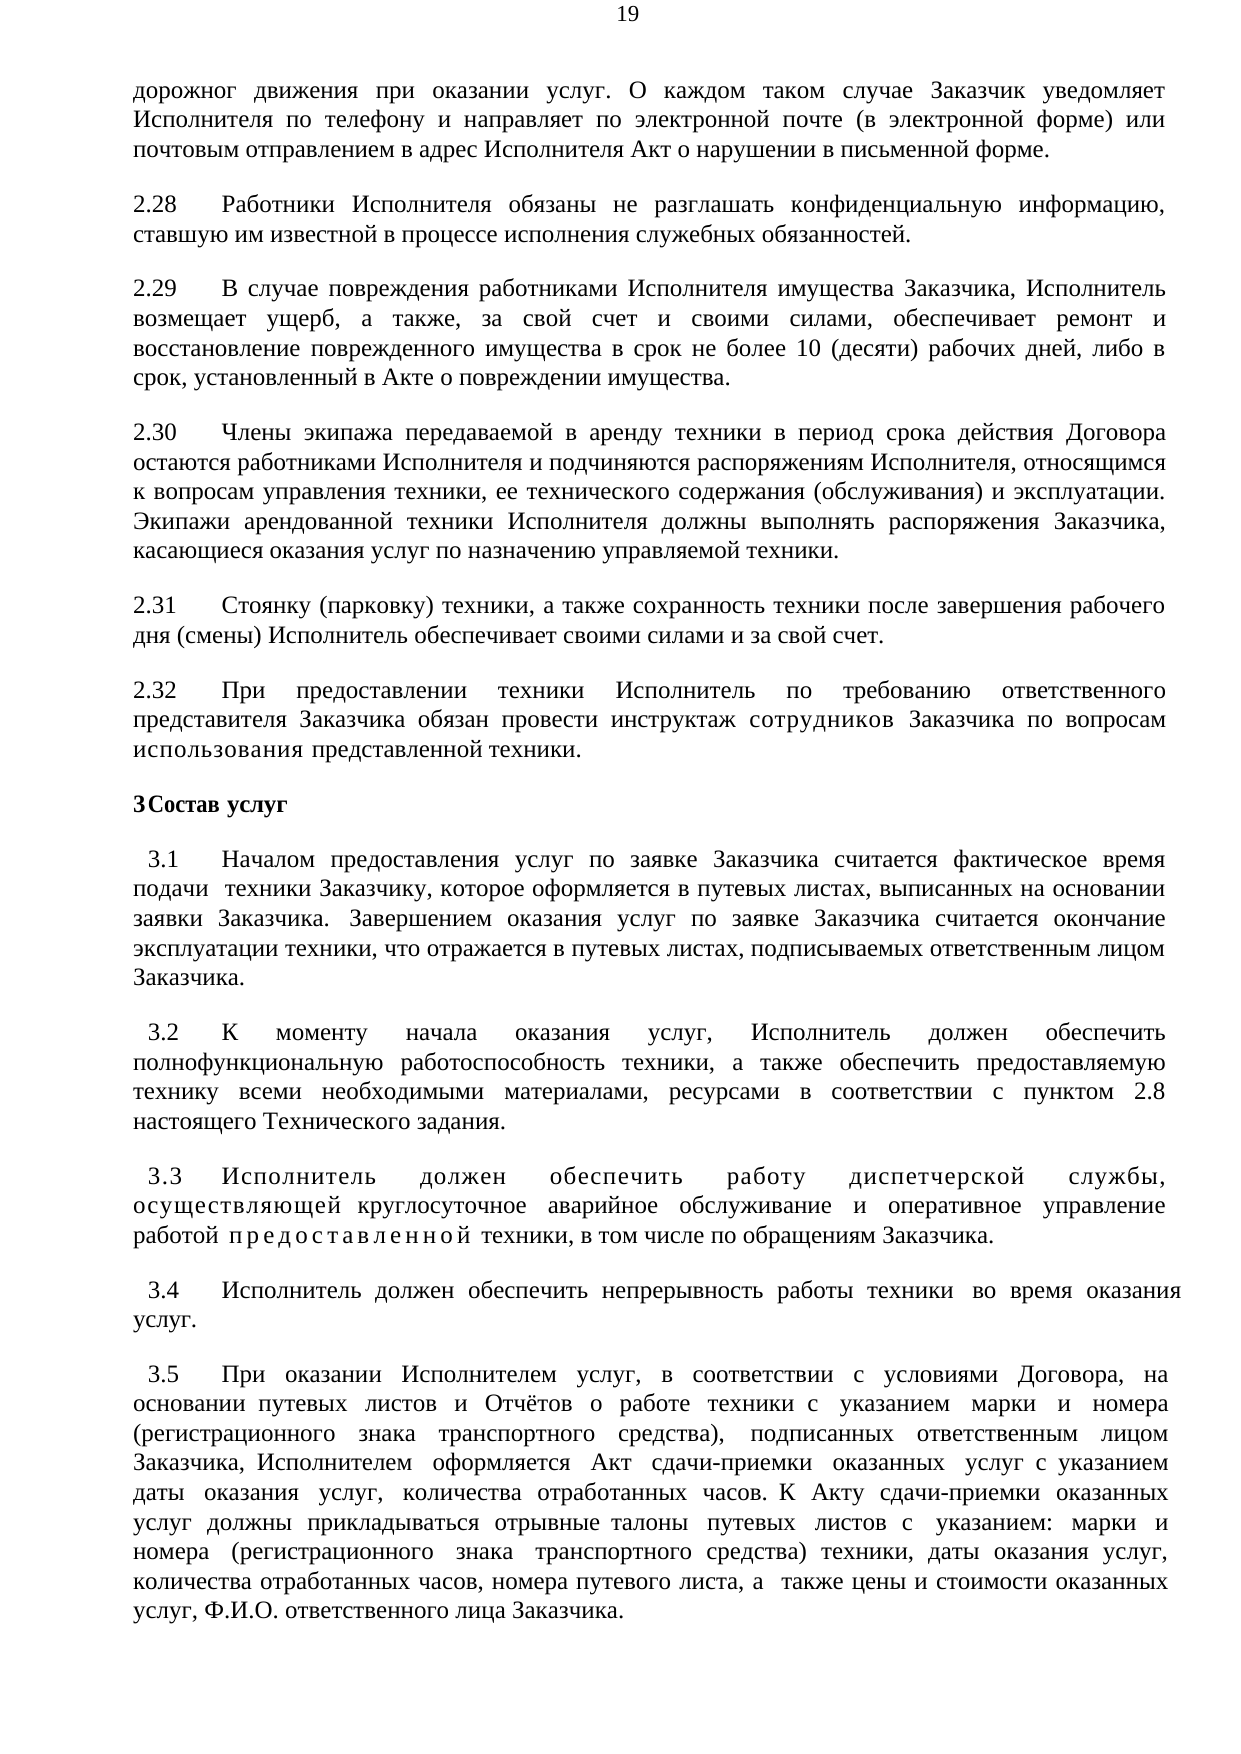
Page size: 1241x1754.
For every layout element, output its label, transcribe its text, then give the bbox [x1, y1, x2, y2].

list Исполнитель должен обеспечить работу диспетчерской службы, осуществляющей круглосуточное аварийное обслуживание и оперативное управление работой предоставленной техники, в том числе по обращениям Заказчика. [133, 1161, 1166, 1249]
list Члены экипажа передаваемой в аренду техники в период срока действия Договора остаются работниками Исполнителя и подчиняются распоряжениям Исполнителя, относящимся к вопросам управления техники, ее технического содержания (обслуживания) и эксплуатации. Экипажи арендованной техники Исполнителя должны выполнять распоряжения Заказчика, касающиеся оказания услуг по назначению управляемой техники. [133, 417, 1167, 564]
list При оказании Исполнителем услуг, в соответствии с условиями Договора, на основании путевых листов и Отчётов о работе техники с указанием марки и номера (регистрационного знака транспортного средства), подписанных ответственным лицом Заказчика, Исполнителем оформляется Акт сдачи-приемки оказанных услуг с указанием даты оказания услуг, количества отработанных часов. К Акту сдачи-приемки оказанных услуг должны прикладываться отрывные талоны путевых листов с указанием: марки и номера (регистрационного знака транспортного средства) техники, даты оказания услуг, количества отработанных часов, номера путевого листа, а также цены и стоимости оказанных услуг, Ф.И.О. ответственного лица Заказчика. [133, 1359, 1169, 1624]
list Стоянку (парковку) техники, а также сохранность техники после завершения рабочего дня (смены) Исполнитель обеспечивает своими силами и за свой счет. [133, 591, 1166, 649]
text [133, 75, 1166, 163]
list Работники Исполнителя обязаны не разглашать конфиденциальную информацию, ставшую им известной в процессе исполнения служебных обязанностей. [133, 189, 1166, 247]
list Состав услуг [133, 789, 1181, 818]
list Исполнитель должен обеспечить непрерывность работы техники во время оказания услуг. [133, 1275, 1181, 1332]
list К моменту начала оказания услуг, Исполнитель должен обеспечить полнофункциональную работоспособность техники, а также обеспечить предоставляемую технику всеми необходимыми материалами, ресурсами в соответствии с пунктом 2.8 настоящего Технического задания. [133, 1017, 1166, 1135]
list В случае повреждения работниками Исполнителя имущества Заказчика, Исполнитель возмещает ущерб, а также, за свой счет и своими силами, обеспечивает ремонт и восстановление поврежденного имущества в срок не более 10 (десяти) рабочих дней, либо в срок, установленный в Акте о повреждении имущества. [133, 273, 1166, 391]
list Началом предоставления услуг по заявке Заказчика считается фактическое время подачи техники Заказчику, которое оформляется в путевых листах, выписанных на основании заявки Заказчика. Завершением оказания услуг по заявке Заказчика считается окончание эксплуатации техники, что отражается в путевых листах, подписываемых ответственным лицом Заказчика. [133, 844, 1166, 991]
list При предоставлении техники Исполнитель по требованию ответственного представителя Заказчика обязан провести инструктаж сотрудников Заказчика по вопросам использования представленной техники. [133, 675, 1166, 763]
